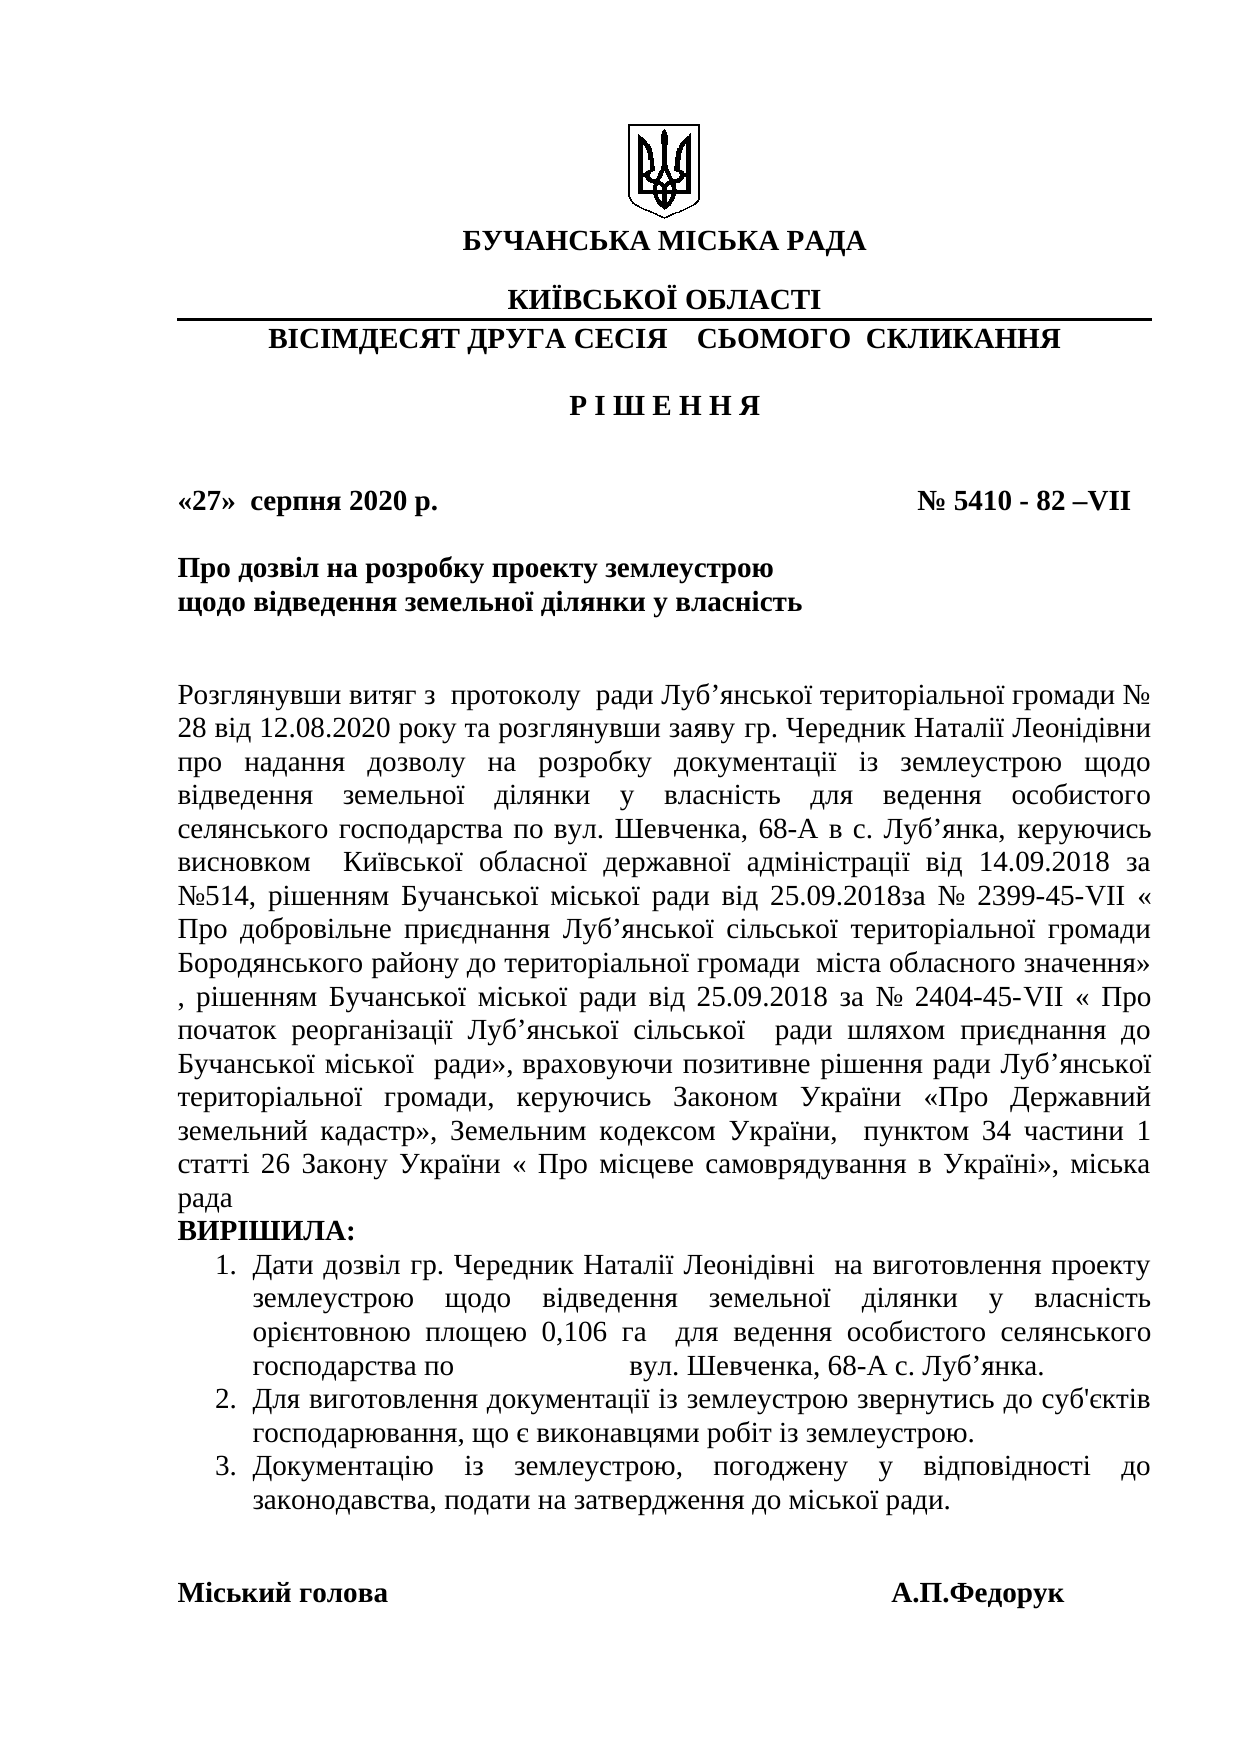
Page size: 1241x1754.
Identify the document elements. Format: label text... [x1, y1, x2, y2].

text Розглянувши витяг з протоколу ради Луб’янської територіальної громади № 28 від 12.08.2020 року та розглянувши заяву гр. Чередник Наталії Леонідівни про надання дозволу на розробку документації із землеустрою щодо відведення земельної ділянки у власність для ведення особистого селянського господарства по вул. Шевченка, 68-А в с. Луб’янка, керуючись висновком Київської обласної державної адміністрації від 14.09.2018 за №514, рішенням Бучанської міської ради від 25.09.2018за № 2399-45-VІІ « Про добровільне приєднання Луб’янської сільської територіальної громади Бородянського району до територіальної громади міста обласного значення» , рішенням Бучанської міської ради від 25.09.2018 за № 2404-45-VІІ « Про початок реорганізації Луб’янської сільської ради шляхом приєднання до Бучанської міської ради», враховуючи позитивне рішення ради Луб’янської територіальної громади, керуючись Законом України «Про Державний земельний кадастр», Земельним кодексом України, пунктом 34 частини 1 статті 26 Закону України « Про місцеве самоврядування в Україні», міська рада [177, 677, 1152, 1213]
text «27» серпня 2020 р. № 5410 - 82 –VІІ [177, 483, 1152, 517]
text ВИРІШИЛА: [177, 1213, 1152, 1247]
text Міський голова А.П.Федорук [177, 1575, 1152, 1608]
list Дати дозвіл гр. Чередник Наталії Леонідівні на виготовлення проекту землеустрою щодо відведення земельної ділянки у власність орієнтовною площею 0,106 га для ведення особистого селянського господарства по вул. Шевченка, 68-А с. Луб’янка. [215, 1247, 1152, 1381]
text ВІСІМДЕСЯТ ДРУГА СЕСІЯ СЬОМОГО СКЛИКАННЯ [177, 321, 1152, 354]
list Документацію із землеустрою, погоджену у відповідності до законодавства, подати на затвердження до міської ради. [215, 1448, 1152, 1515]
text щодо відведення земельної ділянки у власність [177, 584, 1152, 617]
text БУЧАНСЬКА МІСЬКА РАДА [177, 223, 1152, 256]
text КИЇВСЬКОЇ ОБЛАСТІ [177, 282, 1152, 318]
list Для виготовлення документації із землеустрою звернутись до суб'єктів господарювання, що є виконавцями робіт із землеустрою. [215, 1381, 1152, 1448]
text Про дозвіл на розробку проекту землеустрою [177, 550, 1152, 584]
text Р І Ш Е Н Н Я [177, 388, 1152, 422]
